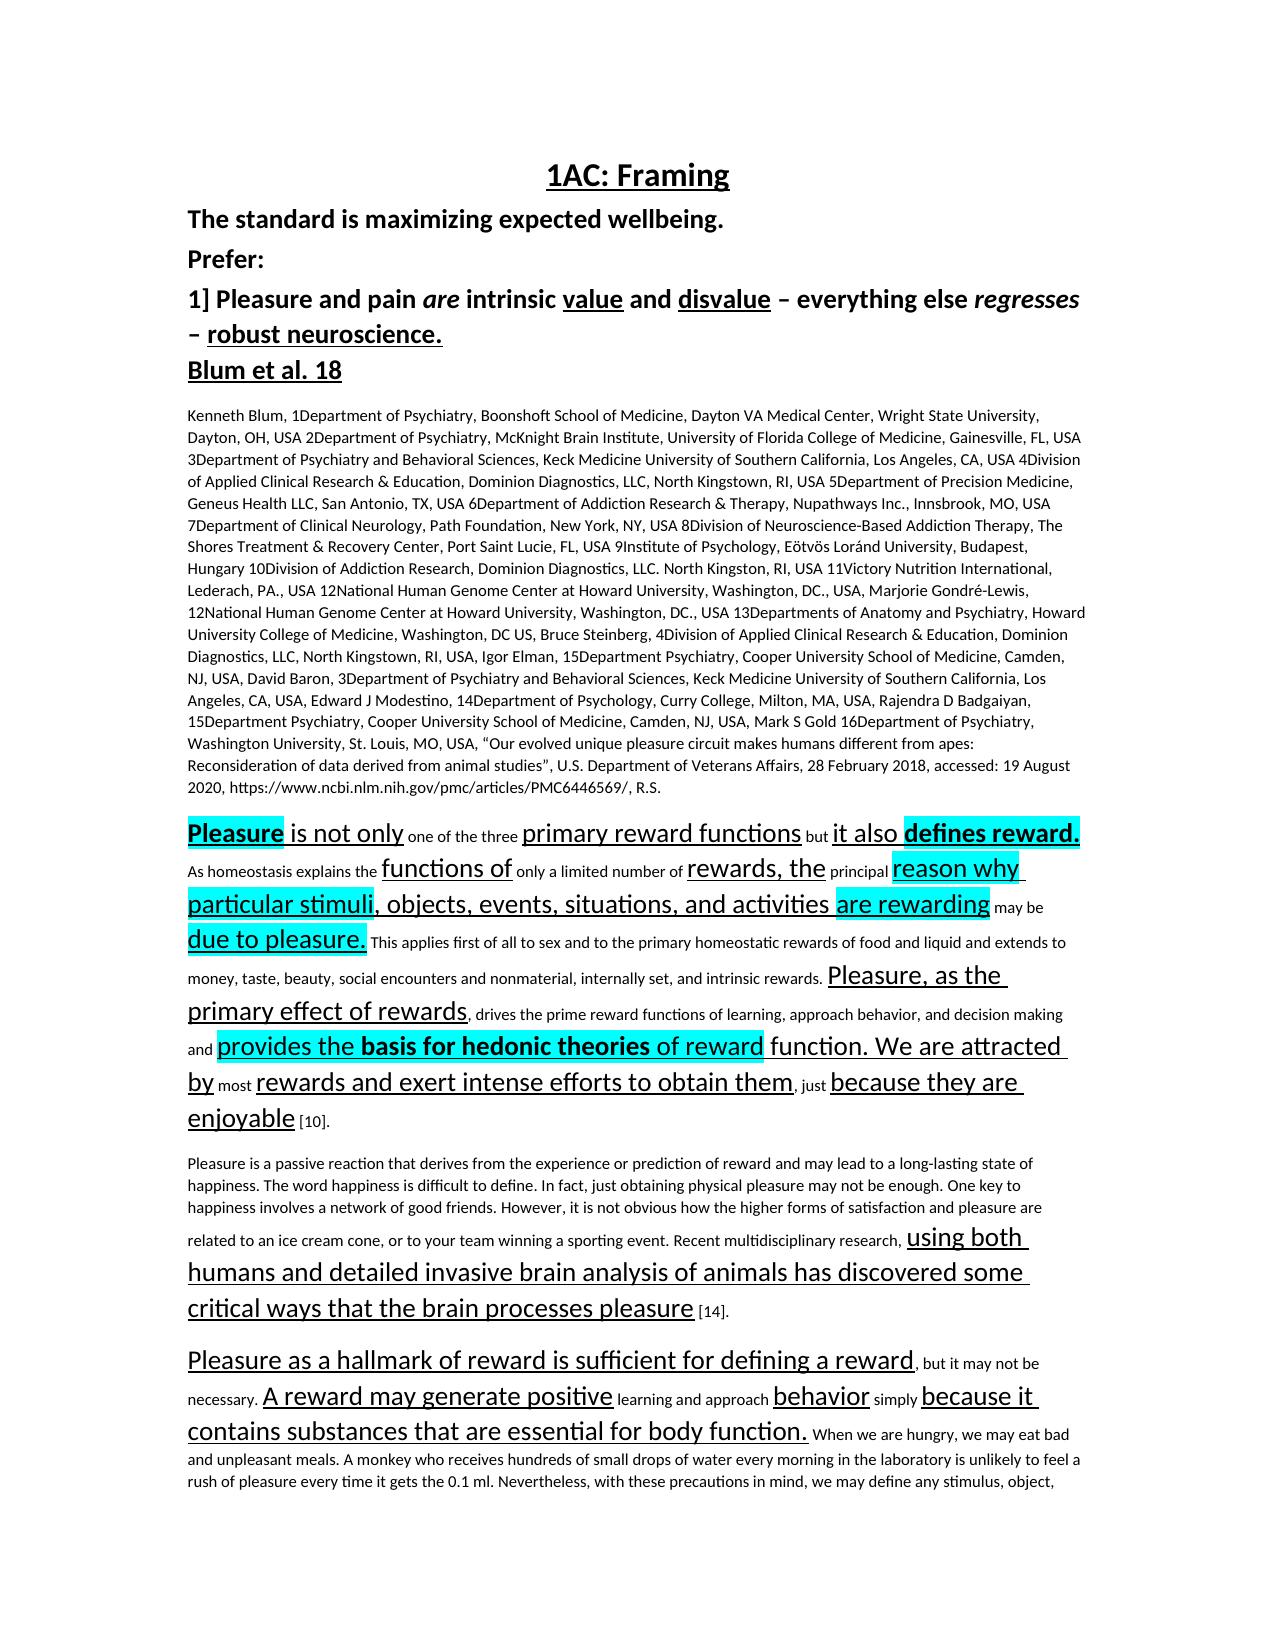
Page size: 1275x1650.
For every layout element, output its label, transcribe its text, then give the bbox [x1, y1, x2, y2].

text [187, 1343, 1087, 1491]
subtitle 1AC: Framing [187, 154, 1087, 195]
text Pleasure is not only one of the three primary reward functions but it also defines reward. As homeostasis explains the functions of only a limited number of rewards, the principal reason why particular stimuli, objects, events, situations, and activities are rewarding may be due to pleasure. This applies first of all to sex and to the primary homeostatic rewards of food and liquid and extends to money, taste, beauty, social encounters and nonmaterial, internally set, and intrinsic rewards. Pleasure, as the primary effect of rewards, drives the prime reward functions of learning, approach behavior, and decision making and provides the basis for hedonic theories of reward function. We are attracted by most rewards and exert intense efforts to obtain them, just because they are enjoyable [10]. [187, 816, 1087, 1134]
subtitle The standard is maximizing expected wellbeing. [187, 202, 1087, 235]
text Pleasure is a passive reaction that derives from the experience or prediction of reward and may lead to a long-lasting state of happiness. The word happiness is difficult to define. In fact, just obtaining physical pleasure may not be enough. One key to happiness involves a network of good friends. However, it is not obvious how the higher forms of satisfaction and pleasure are related to an ice cream cone, or to your team winning a sporting event. Recent multidisciplinary research, using both humans and detailed invasive brain analysis of animals has discovered some critical ways that the brain processes pleasure [14]. [187, 1153, 1087, 1324]
subtitle Prefer: [187, 242, 1087, 275]
text Blum et al. 18 [187, 353, 1087, 386]
text Kenneth Blum, 1Department of Psychiatry, Boonshoft School of Medicine, Dayton VA Medical Center, Wright State University, Dayton, OH, USA 2Department of Psychiatry, McKnight Brain Institute, University of Florida College of Medicine, Gainesville, FL, USA 3Department of Psychiatry and Behavioral Sciences, Keck Medicine University of Southern California, Los Angeles, CA, USA 4Division of Applied Clinical Research & Education, Dominion Diagnostics, LLC, North Kingstown, RI, USA 5Department of Precision Medicine, Geneus Health LLC, San Antonio, TX, USA 6Department of Addiction Research & Therapy, Nupathways Inc., Innsbrook, MO, USA 7Department of Clinical Neurology, Path Foundation, New York, NY, USA 8Division of Neuroscience-Based Addiction Therapy, The Shores Treatment & Recovery Center, Port Saint Lucie, FL, USA 9Institute of Psychology, Eötvös Loránd University, Budapest, Hungary 10Division of Addiction Research, Dominion Diagnostics, LLC. North Kingston, RI, USA 11Victory Nutrition International, Lederach, PA., USA 12National Human Genome Center at Howard University, Washington, DC., USA, Marjorie Gondré-Lewis, 12National Human Genome Center at Howard University, Washington, DC., USA 13Departments of Anatomy and Psychiatry, Howard University College of Medicine, Washington, DC US, Bruce Steinberg, 4Division of Applied Clinical Research & Education, Dominion Diagnostics, LLC, North Kingstown, RI, USA, Igor Elman, 15Department Psychiatry, Cooper University School of Medicine, Camden, NJ, USA, David Baron, 3Department of Psychiatry and Behavioral Sciences, Keck Medicine University of Southern California, Los Angeles, CA, USA, Edward J Modestino, 14Department of Psychology, Curry College, Milton, MA, USA, Rajendra D Badgaiyan, 15Department Psychiatry, Cooper University School of Medicine, Camden, NJ, USA, Mark S Gold 16Department of Psychiatry, Washington University, St. Louis, MO, USA, “Our evolved unique pleasure circuit makes humans different from apes: Reconsideration of data derived from animal studies”, U.S. Department of Veterans Affairs, 28 February 2018, accessed: 19 August 2020, https://www.ncbi.nlm.nih.gov/pmc/articles/PMC6446569/, R.S. [187, 405, 1087, 798]
subtitle 1] Pleasure and pain are intrinsic value and disvalue – everything else regresses – robust neuroscience. [187, 282, 1087, 351]
